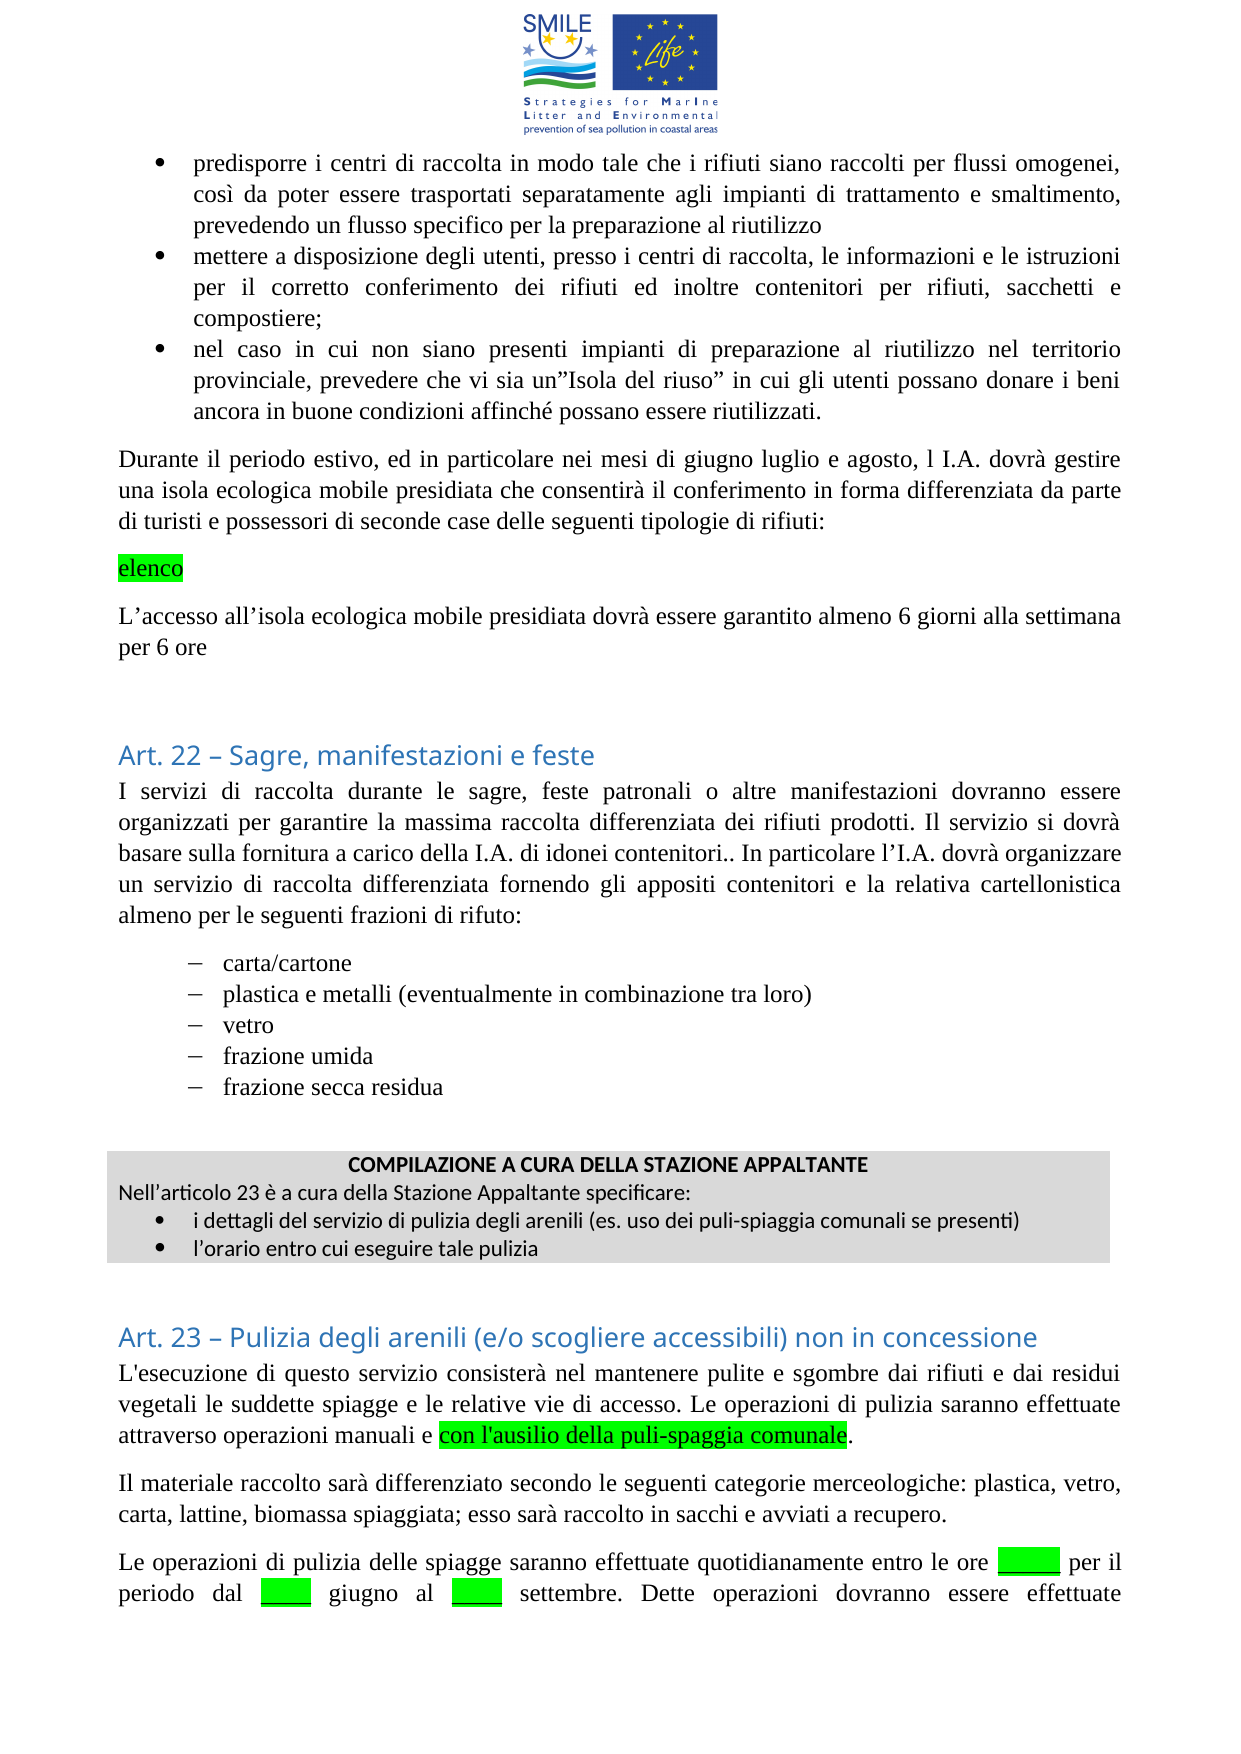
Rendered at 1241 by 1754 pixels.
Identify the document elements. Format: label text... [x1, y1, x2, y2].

table_header COMPILAZIONE A CURA DELLA STAZIONE APPALTANTE Nell’articolo 23 è a cura della Stazione Appaltante specificare: i dettagli del servizio di pulizia degli arenili (es. uso dei puli-spiaggia comunali se presenti) l’orario entro cui eseguire tale pulizia [107, 1151, 1110, 1263]
list mettere a disposizione degli utenti, presso i centri di raccolta, le informazioni e le istruzioni per il corretto conferimento dei rifiuti ed inoltre contenitori per rifiuti, sacchetti e compostiere; [156, 241, 1122, 332]
subtitle Art. 23 – Pulizia degli arenili (e/o scogliere accessibili) non in concessione [118, 1319, 1122, 1356]
list plastica e metalli (eventualmente in combinazione tra loro) [185, 979, 1122, 1007]
list carta/cartone [185, 948, 1122, 976]
picture [522, 14, 718, 135]
text Durante il periodo estivo, ed in particolare nei mesi di giugno luglio e agosto, l I.A. dovrà gestire una isola ecologica mobile presidiata che consentirà il conferimento in forma differenziata da parte di turisti e possessori di seconde case delle seguenti tipologie di rifiuti: [118, 444, 1122, 534]
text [118, 1547, 1122, 1607]
text elenco [118, 553, 1122, 582]
subtitle Art. 22 – Sagre, manifestazioni e feste [118, 736, 1122, 773]
text L'esecuzione di questo servizio consisterà nel mantenere pulite e sgombre dai rifiuti e dai residui vegetali le suddette spiagge e le relative vie di accesso. Le operazioni di pulizia saranno effettuate attraverso operazioni manuali e con l'ausilio della puli-spaggia comunale. [118, 1358, 1122, 1449]
list predisporre i centri di raccolta in modo tale che i rifiuti siano raccolti per flussi omogenei, così da poter essere trasportati separatamente agli impianti di trattamento e smaltimento, prevedendo un flusso specifico per la preparazione al riutilizzo [156, 148, 1122, 238]
list vetro [185, 1010, 1122, 1038]
list frazione secca residua [185, 1072, 1122, 1101]
list frazione umida [185, 1041, 1122, 1069]
text Il materiale raccolto sarà differenziato secondo le seguenti categorie merceologiche: plastica, vetro, carta, lattine, biomassa spiaggiata; esso sarà raccolto in sacchi e avviati a recupero. [118, 1468, 1122, 1528]
text L’accesso all’isola ecologica mobile presidiata dovrà essere garantito almeno 6 giorni alla settimana per 6 ore [118, 601, 1122, 661]
text I servizi di raccolta durante le sagre, feste patronali o altre manifestazioni dovranno essere organizzati per garantire la massima raccolta differenziata dei rifiuti prodotti. Il servizio si dovrà basare sulla fornitura a carico della I.A. di idonei contenitori.. In particolare l’I.A. dovrà organizzare un servizio di raccolta differenziata fornendo gli appositi contenitori e la relativa cartellonistica almeno per le seguenti frazioni di rifuto: [118, 776, 1122, 929]
list nel caso in cui non siano presenti impianti di preparazione al riutilizzo nel territorio provinciale, prevedere che vi sia un”Isola del riuso” in cui gli utenti possano donare i beni ancora in buone condizioni affinché possano essere riutilizzati. [156, 334, 1122, 425]
